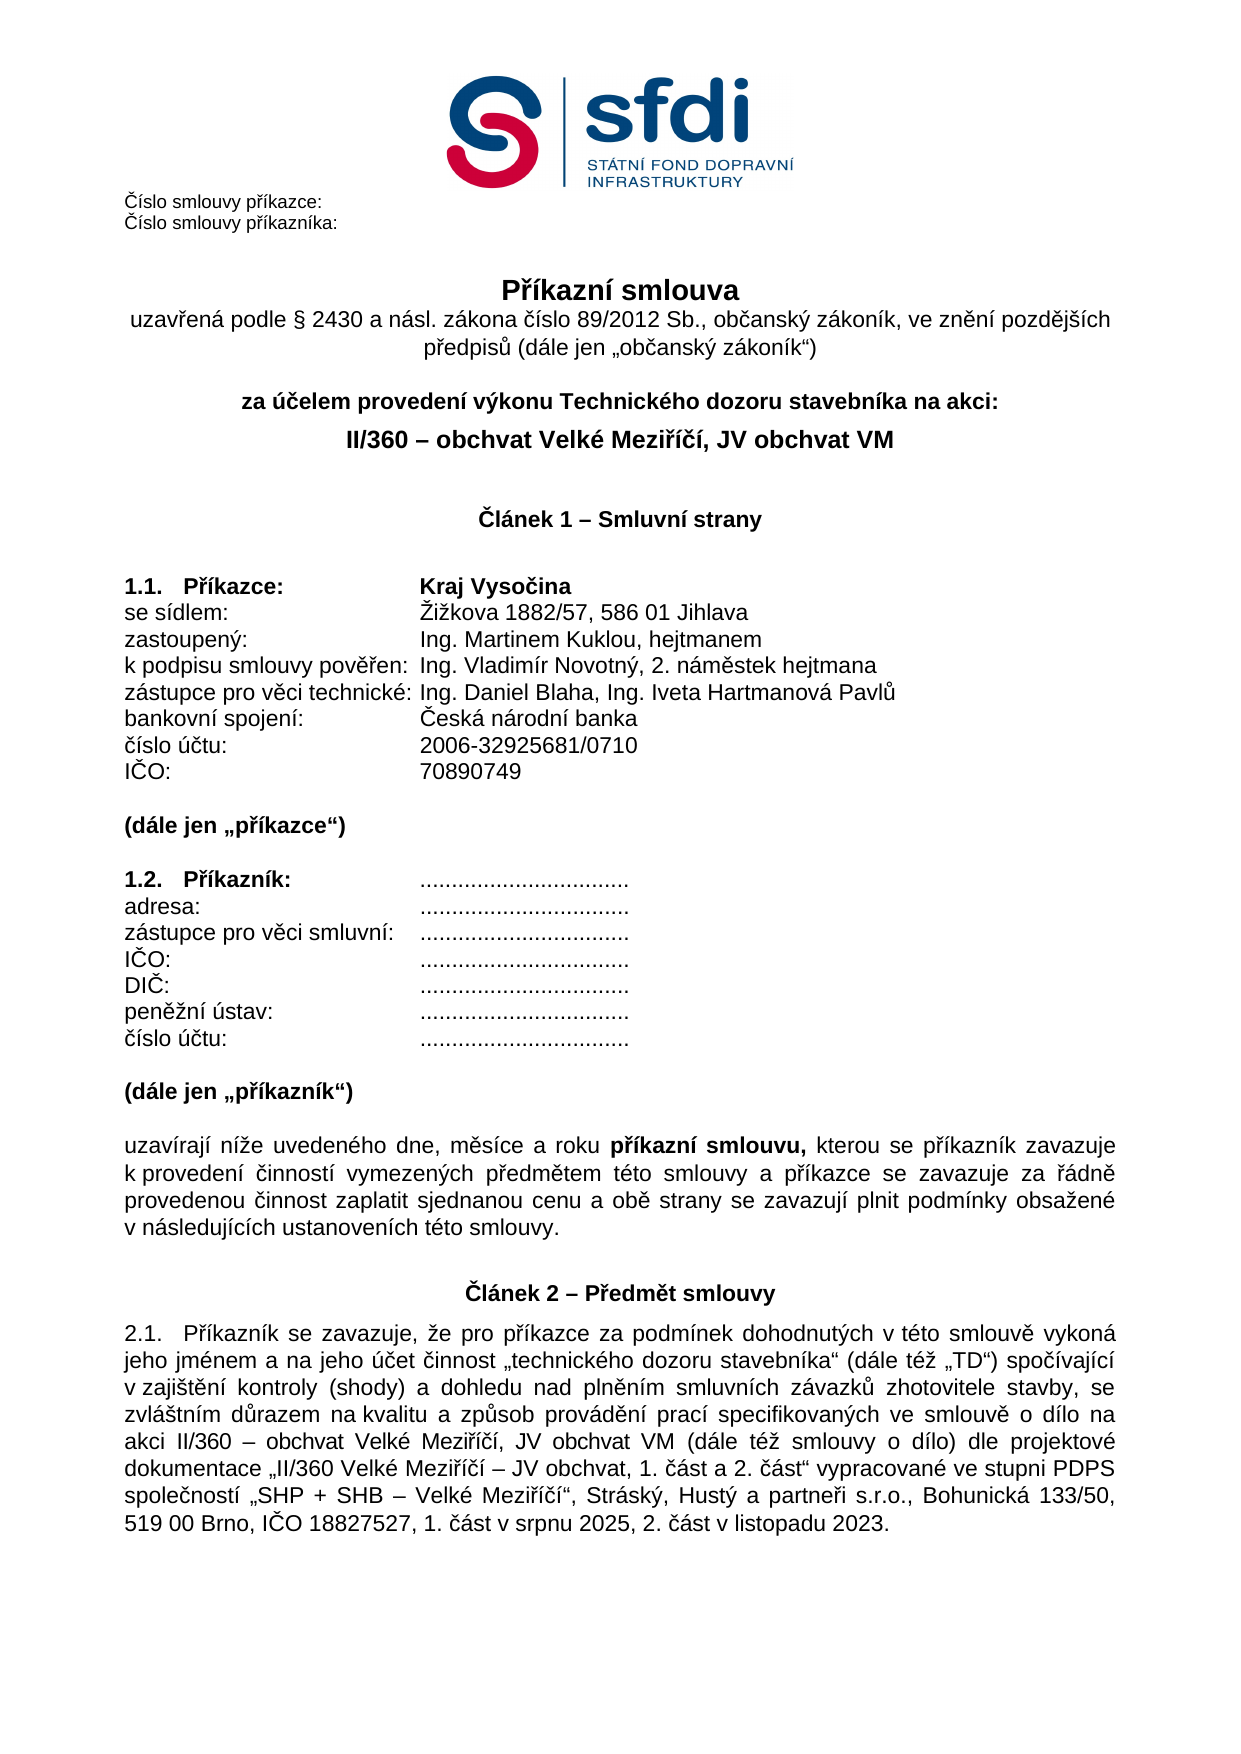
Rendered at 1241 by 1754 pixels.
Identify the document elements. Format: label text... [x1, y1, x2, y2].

text bankovní spojení: Česká národní banka [124, 705, 1116, 732]
text uzavřená podle § 2430 a násl. zákona číslo 89/2012 Sb., občanský zákoník, ve znění pozdějších předpisů (dále jen „občanský zákoník“) [124, 306, 1116, 360]
text adresa: ................................. [124, 893, 1116, 919]
text Článek 1 – Smluvní strany [124, 506, 1116, 533]
list Příkazník se zavazuje, že pro příkazce za podmínek dohodnutých v této smlouvě vykoná jeho jménem a na jeho účet činnost „technického dozoru stavebníka“ (dále též „TD“) spočívající v zajištění kontroly (shody) a dohledu nad plněním smluvních závazků zhotovitele stavby, se zvláštním důrazem na kvalitu a způsob provádění prací specifikovaných ve smlouvě o dílo na akci II/360 – obchvat Velké Meziříčí, JV obchvat VM (dále též smlouvy o dílo) dle projektové dokumentace „II/360 Velké Meziříčí – JV obchvat, 1. část a 2. část“ vypracované ve stupni PDPS společností „SHP + SHB – Velké Meziříčí“, Stráský, Hustý a partneři s.r.o., Bohunická 133/50, 519 00 Brno, IČO 18827527, 1. část v srpnu 2025, 2. část v listopadu 2023. [124, 1320, 1116, 1536]
text zastoupený: Ing. Martinem Kuklou, hejtmanem [124, 626, 1116, 652]
subtitle peněžní ústav: ................................. [124, 998, 1116, 1024]
list Příkazník: ................................. [124, 866, 1116, 893]
text zástupce pro věci smluvní: ................................. [124, 919, 1116, 946]
text DIČ: ................................. [124, 972, 1116, 998]
text za účelem provedení výkonu Technického dozoru stavebníka na akci: [124, 387, 1116, 414]
text Článek 2 – Předmět smlouvy [124, 1280, 1116, 1307]
text se sídlem: Žižkova 1882/57, 586 01 Jihlava [124, 599, 1116, 626]
text IČO: 70890749 [124, 758, 1116, 785]
text zástupce pro věci technické: Ing. Daniel Blaha, Ing. Iveta Hartmanová Pavlů [124, 678, 1116, 705]
text uzavírají níže uvedeného dne, měsíce a roku příkazní smlouvu, kterou se příkazník zavazuje k provedení činností vymezených předmětem této smlouvy a příkazce se zavazuje za řádně provedenou činnost zaplatit sjednanou cenu a obě strany se zavazují plnit podmínky obsažené v následujících ustanoveních této smlouvy. [124, 1132, 1116, 1241]
text k podpisu smlouvy pověřen: Ing. Vladimír Novotný, 2. náměstek hejtmana [124, 652, 1116, 678]
list Příkazce: Kraj Vysočina [124, 573, 1116, 599]
subtitle Příkazní smlouva [124, 279, 1116, 306]
text (dále jen „příkazce“) [124, 812, 1116, 839]
text IČO: ................................. [124, 946, 1116, 972]
text číslo účtu: 2006-32925681/0710 [124, 732, 1116, 758]
text II/360 – obchvat Velké Meziříčí, JV obchvat VM [124, 427, 1116, 454]
text (dále jen „příkazník“) [124, 1078, 1116, 1105]
picture [446, 73, 794, 191]
subtitle číslo účtu: ................................. [124, 1024, 1116, 1051]
